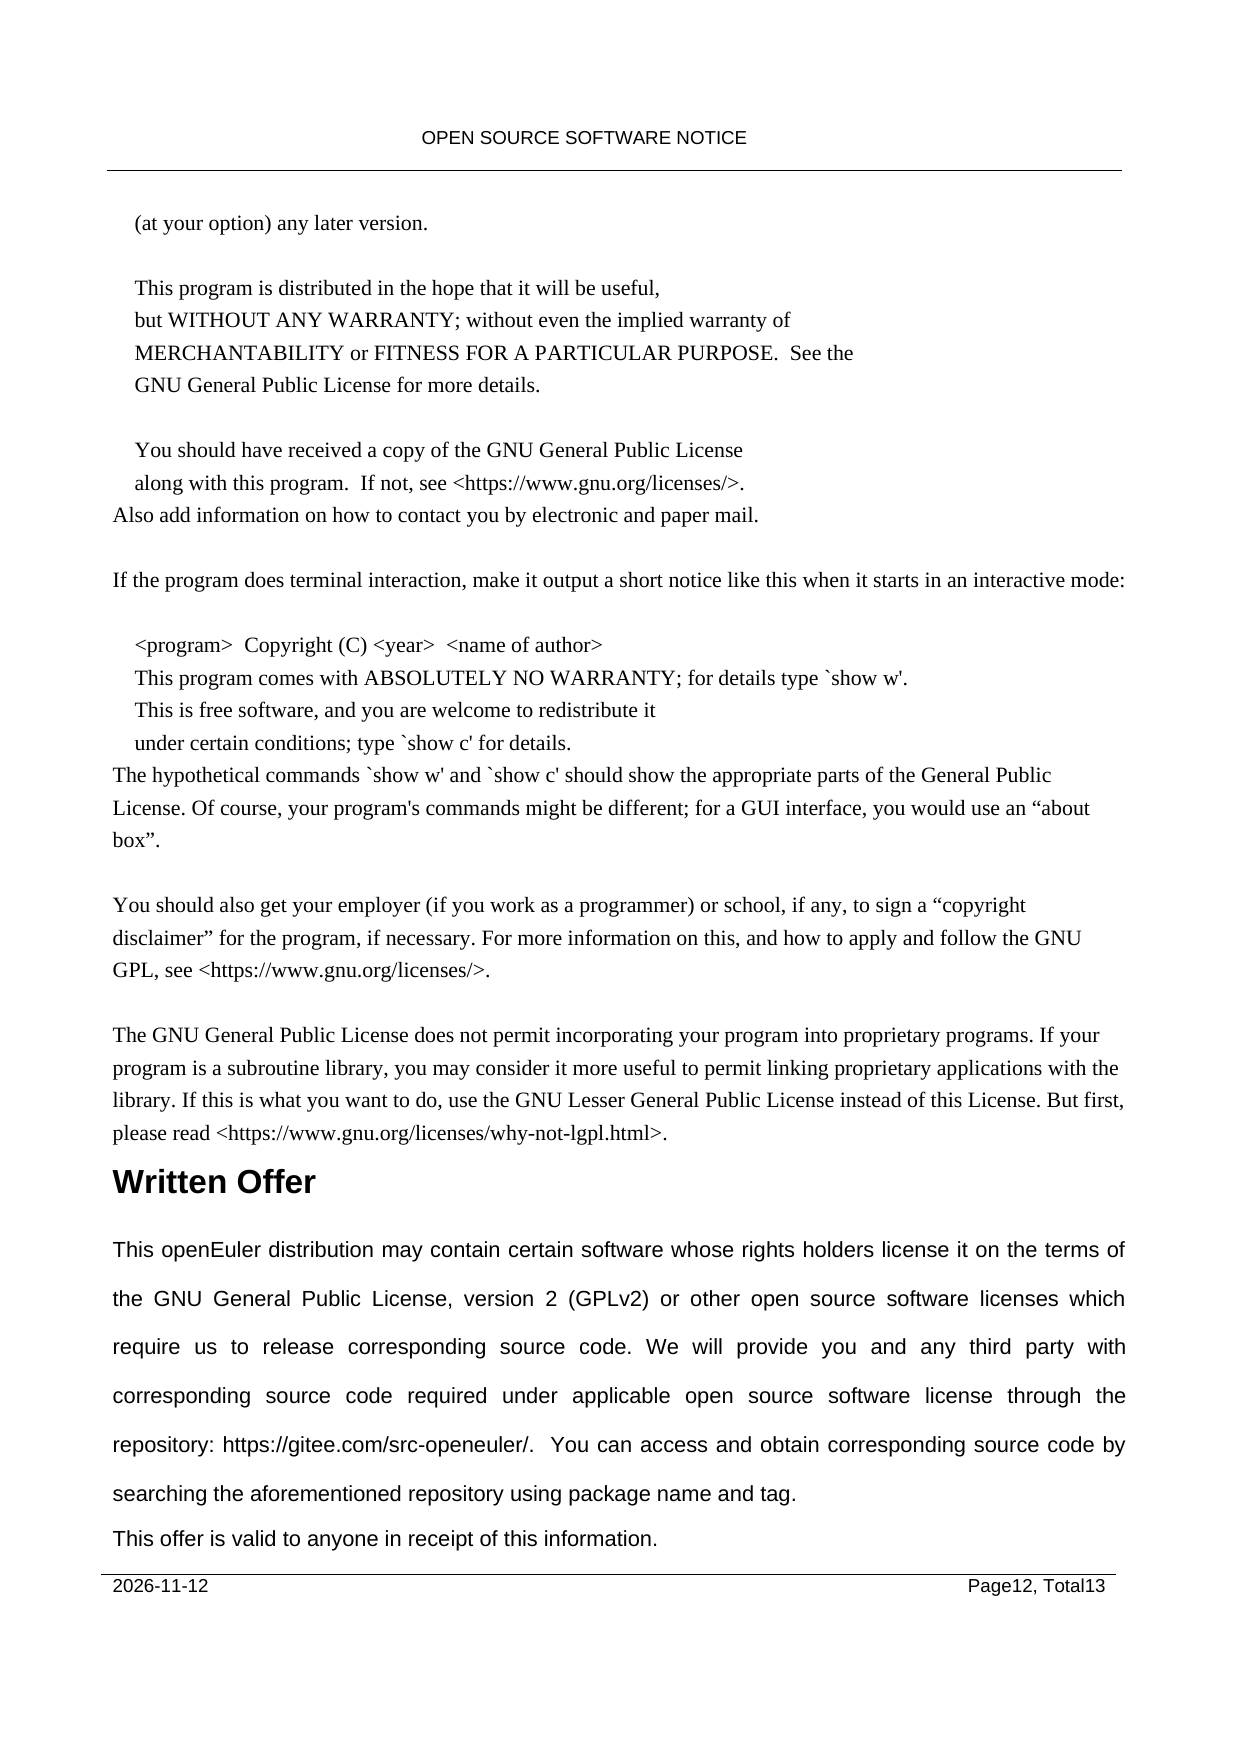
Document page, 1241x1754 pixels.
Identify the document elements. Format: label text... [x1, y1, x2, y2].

text This offer is valid to anyone in receipt of this information. [112, 1522, 1128, 1554]
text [112, 206, 1128, 1149]
text Written Offer [112, 1149, 1128, 1214]
text This openEuler distribution may contain certain software whose rights holders license it on the terms of the GNU General Public License, version 2 (GPLv2) or other open source software licenses which require us to release corresponding source code. We will provide you and any third party with corresponding source code required under applicable open source software license through the repository: https://gitee.com/src-openeuler/. You can access and obtain corresponding source code by searching the aforementioned repository using package name and tag. [112, 1233, 1128, 1509]
